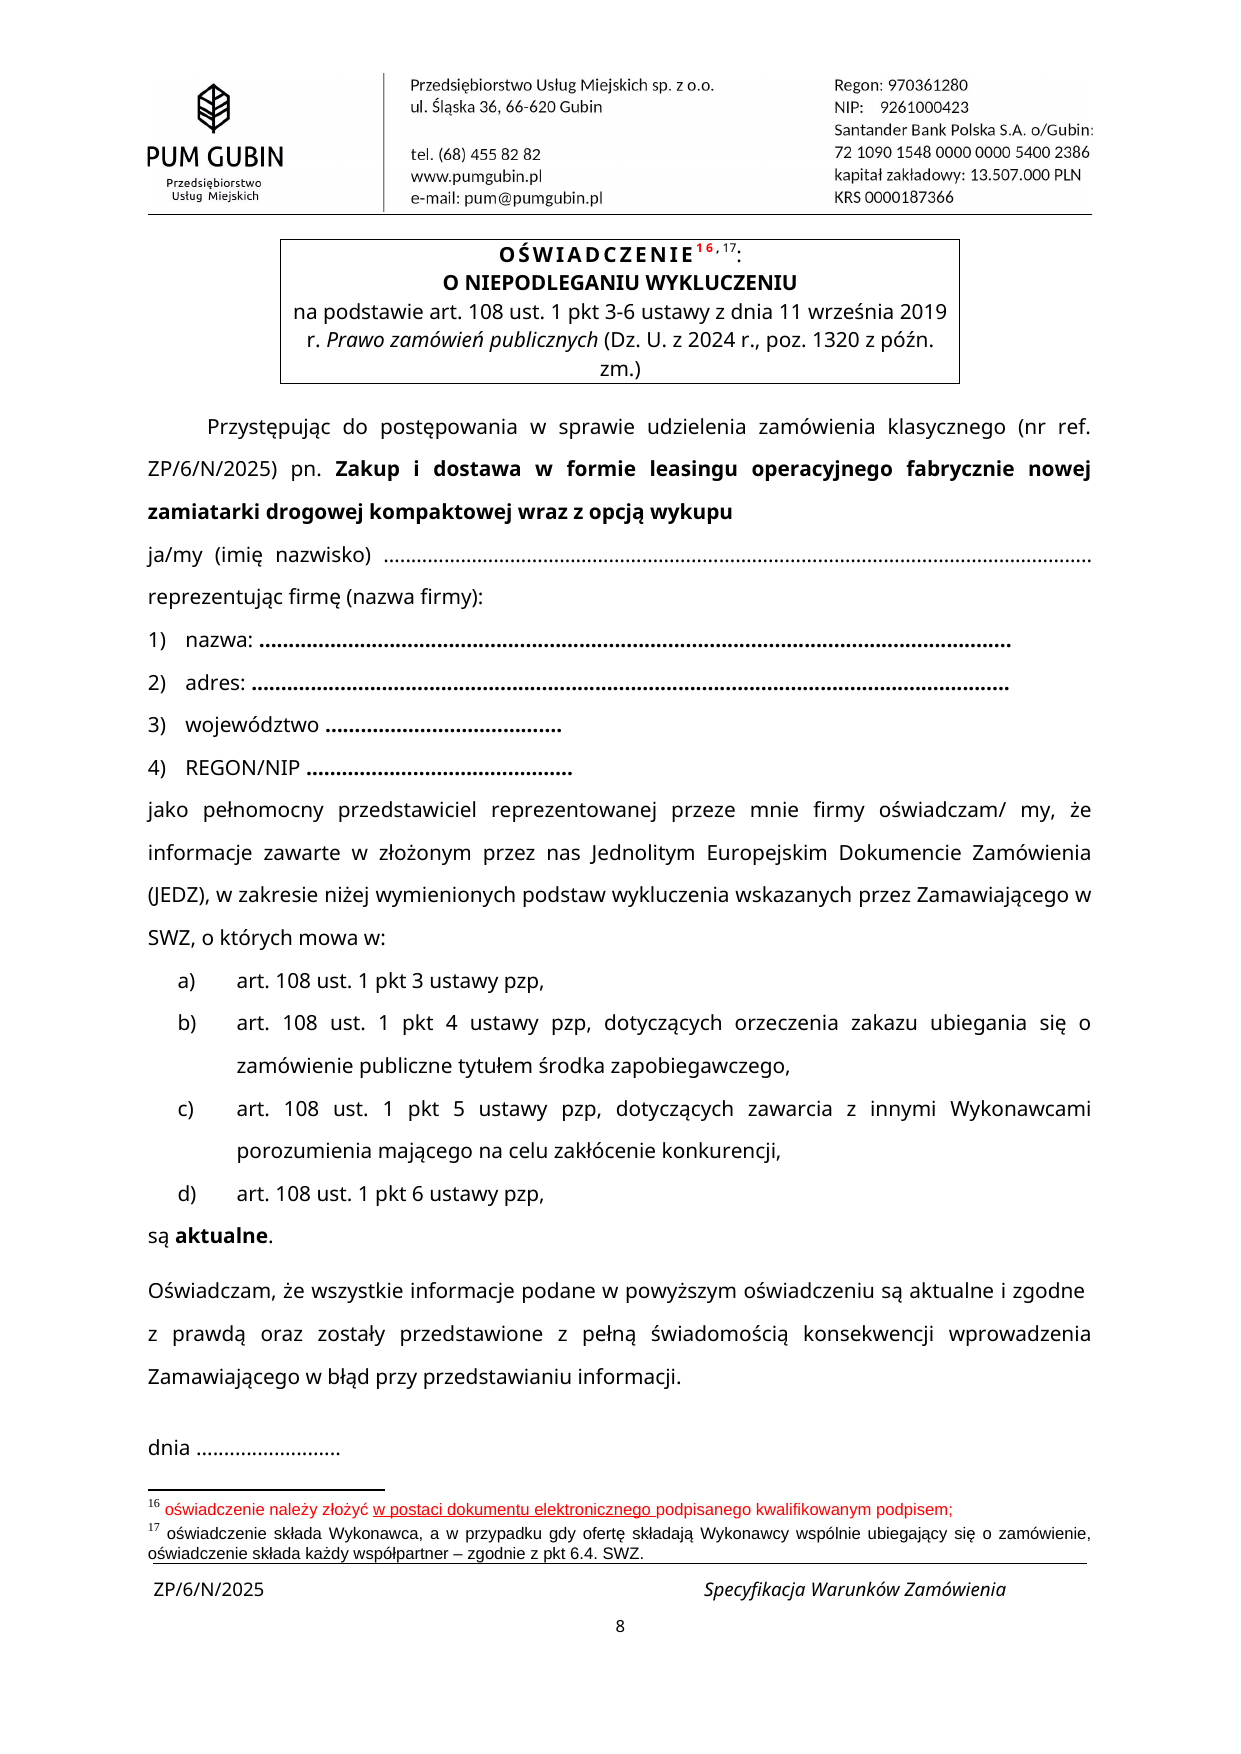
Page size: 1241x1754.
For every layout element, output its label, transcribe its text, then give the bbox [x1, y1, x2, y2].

text ja/my (imię nazwisko) …..………………………………………..………………………………………………………………….. reprezentując firmę (nazwa firmy): [148, 540, 1092, 611]
list art. 108 ust. 1 pkt 5 ustawy pzp, dotyczących zawarcia z innymi Wykonawcami porozumienia mającego na celu zakłócenie konkurencji, [177, 1094, 1092, 1165]
text Oświadczam, że wszystkie informacje podane w powyższym oświadczeniu są aktualne i zgodne z prawdą oraz zostały przedstawione z pełną świadomością konsekwencji wprowadzenia Zamawiającego w błąd przy przedstawianiu informacji. [148, 1277, 1092, 1390]
list art. 108 ust. 1 pkt 6 ustawy pzp, [177, 1179, 1092, 1207]
list art. 108 ust. 1 pkt 4 ustawy pzp, dotyczących orzeczenia zakazu ubiegania się o zamówienie publiczne tytułem środka zapobiegawczego, [177, 1008, 1092, 1079]
picture [147, 73, 1093, 212]
table_header OŚWIADCZENIE,: o niepodleganiu wykluczeniu na podstawie art. 108 ust. 1 pkt 3-6 ustawy z dnia 11 września 2019 r. Prawo zamówień publicznych (Dz. U. z 2024 r., poz. 1320 z późn. zm.) [281, 240, 959, 382]
list art. 108 ust. 1 pkt 3 ustawy pzp, [177, 966, 1092, 994]
text dnia .......................... [148, 1433, 1092, 1461]
list adres: ................................................................................................................................ [148, 668, 1092, 696]
text jako pełnomocny przedstawiciel reprezentowanej przeze mnie firmy oświadczam/ my, że informacje zawarte w złożonym przez nas Jednolitym Europejskim Dokumencie Zamówienia (JEDZ), w zakresie niżej wymienionych podstaw wykluczenia wskazanych przez Zamawiającego w SWZ, o których mowa w: [148, 795, 1092, 952]
list województwo …………………………………. [148, 710, 1092, 739]
list REGON/NIP …………………….……………….. [148, 753, 1092, 781]
text są aktualne. [148, 1221, 1092, 1250]
text Przystępując do postępowania w sprawie udzielenia zamówienia klasycznego (nr ref. ZP/6/N/2025) pn. Zakup i dostawa w formie leasingu operacyjnego fabrycznie nowej zamiatarki drogowej kompaktowej wraz z opcją wykupu [148, 412, 1092, 526]
list nazwa: ............................................................................................................................... [148, 625, 1092, 653]
